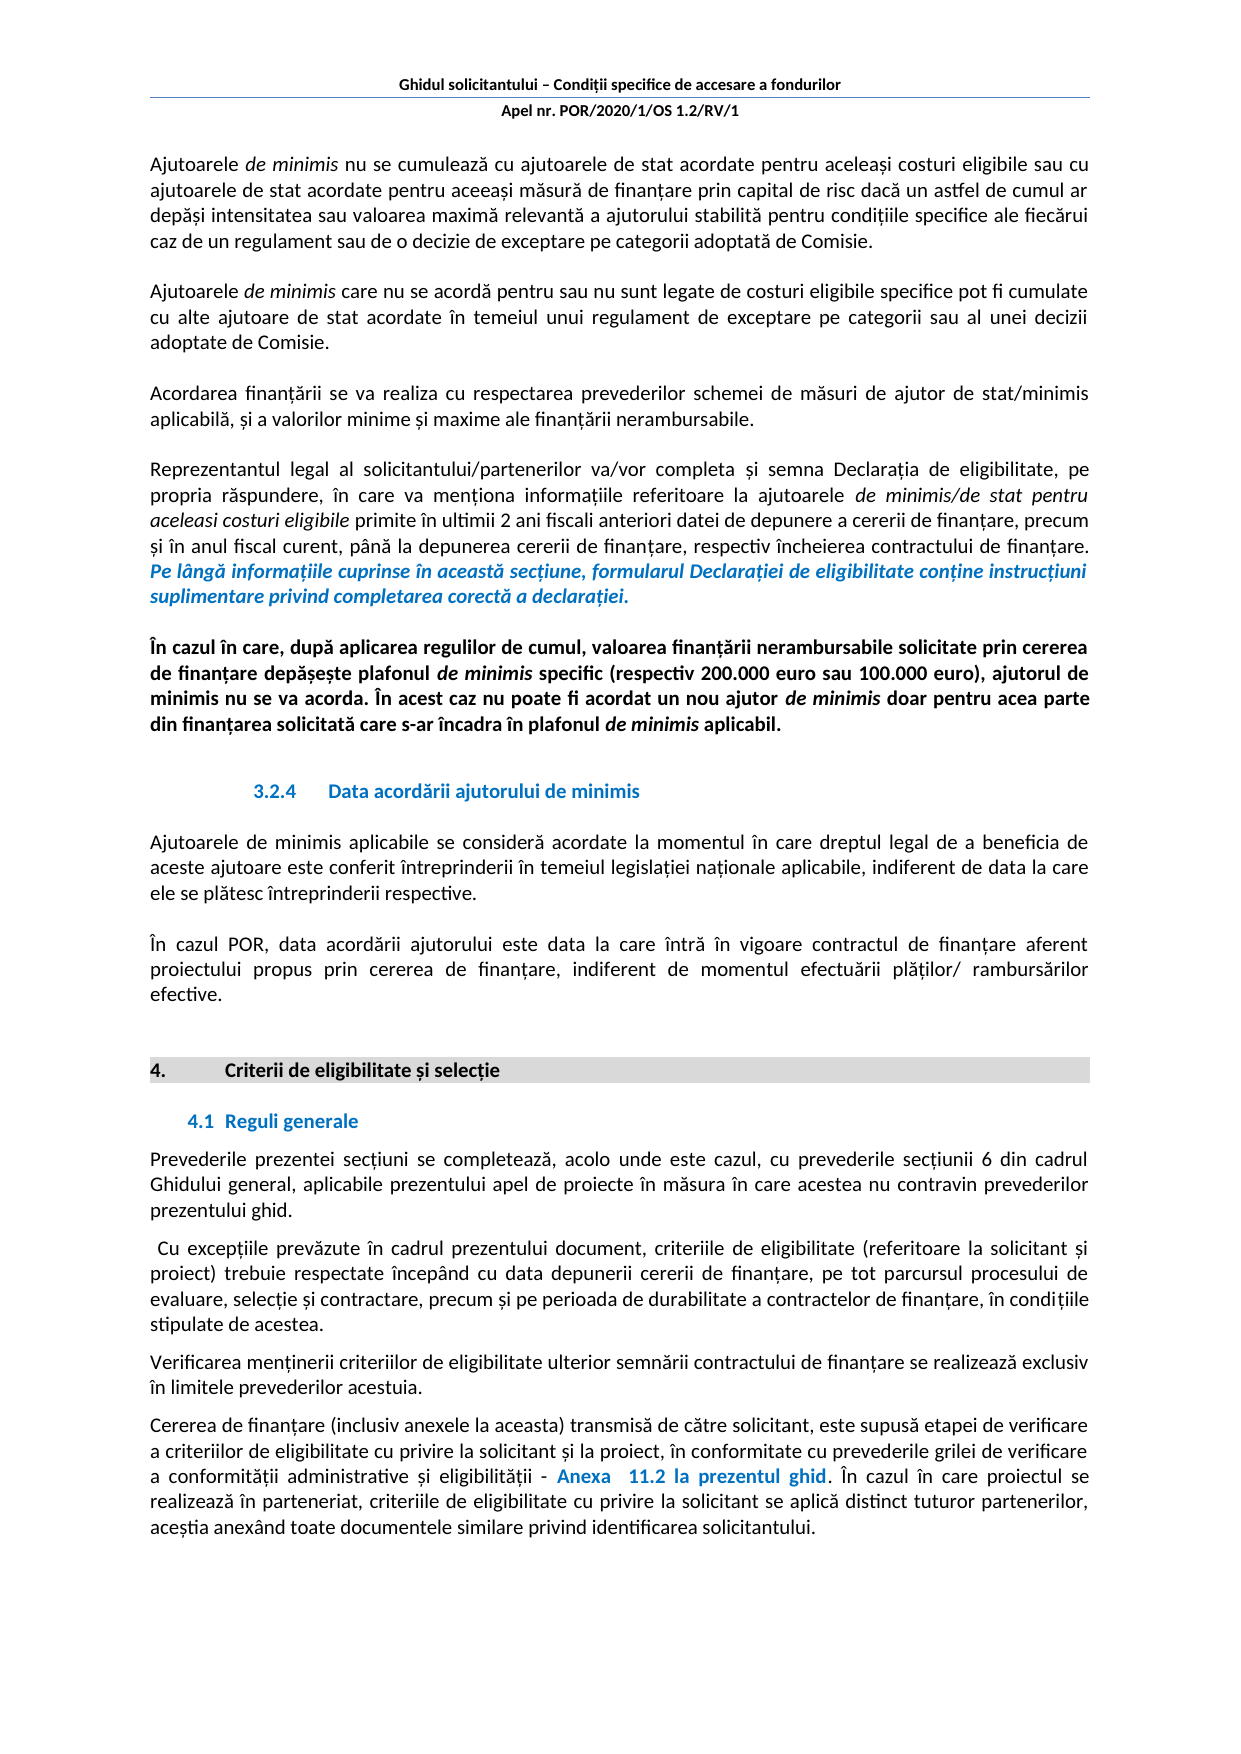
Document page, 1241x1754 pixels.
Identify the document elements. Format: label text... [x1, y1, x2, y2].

text Reprezentantul legal al solicitantului/partenerilor va/vor completa şi semna Declarația de eligibilitate, pe propria răspundere, în care va menţiona informațiile referitoare la ajutoarele de minimis/de stat pentru aceleasi costuri eligibile primite în ultimii 2 ani fiscali anteriori datei de depunere a cererii de finanțare, precum şi în anul fiscal curent, până la depunerea cererii de finanţare, respectiv încheierea contractului de finanțare. Pe lângă informațiile cuprinse în această secțiune, formularul Declarației de eligibilitate conține instrucțiuni suplimentare privind completarea corectă a declarației. [150, 457, 1090, 609]
text Ajutoarele de minimis aplicabile se consideră acordate la momentul în care dreptul legal de a beneficia de aceste ajutoare este conferit întreprinderii în temeiul legislației naționale aplicabile, indiferent de data la care ele se plătesc întreprinderii respective. [150, 829, 1090, 905]
text În cazul în care, după aplicarea regulilor de cumul, valoarea finanțării nerambursabile solicitate prin cererea de finanțare depășește plafonul de minimis specific (respectiv 200.000 euro sau 100.000 euro), ajutorul de minimis nu se va acorda. În acest caz nu poate fi acordat un nou ajutor de minimis doar pentru acea parte din finanțarea solicitată care s-ar încadra în plafonul de minimis aplicabil. [150, 634, 1090, 736]
text Ajutoarele de minimis nu se cumulează cu ajutoarele de stat acordate pentru aceleași costuri eligibile sau cu ajutoarele de stat acordate pentru aceeași măsură de finanțare prin capital de risc dacă un astfel de cumul ar depăși intensitatea sau valoarea maximă relevantă a ajutorului stabilită pentru condițiile specifice ale fiecărui caz de un regulament sau de o decizie de exceptare pe categorii adoptată de Comisie. [150, 152, 1090, 253]
text Verificarea menținerii criteriilor de eligibilitate ulterior semnării contractului de finanțare se realizează exclusiv în limitele prevederilor acestuia. [150, 1349, 1090, 1400]
text Cererea de finanțare (inclusiv anexele la aceasta) transmisă de către solicitant, este supusă etapei de verificare a criteriilor de eligibilitate cu privire la solicitant și la proiect, în conformitate cu prevederile grilei de verificare a conformității administrative și eligibilității - Anexa 11.2 la prezentul ghid. În cazul în care proiectul se realizează în parteneriat, criteriile de eligibilitate cu privire la solicitant se aplică distinct tuturor partenerilor, aceștia anexând toate documentele similare privind identificarea solicitantului. [150, 1412, 1090, 1539]
text Ajutoarele de minimis care nu se acordă pentru sau nu sunt legate de costuri eligibile specifice pot fi cumulate cu alte ajutoare de stat acordate în temeiul unui regulament de exceptare pe categorii sau al unei decizii adoptate de Comisie. [150, 279, 1090, 355]
subtitle 4. Criterii de eligibilitate și selecție [150, 1057, 1090, 1083]
text Cu excepțiile prevăzute în cadrul prezentului document, criteriile de eligibilitate (referitoare la solicitant și proiect) trebuie respectate începând cu data depunerii cererii de finanțare, pe tot parcursul procesului de evaluare, selecție și contractare, precum și pe perioada de durabilitate a contractelor de finanțare, în condiţiile stipulate de acestea. [150, 1235, 1090, 1337]
text Acordarea finanțării se va realiza cu respectarea prevederilor schemei de măsuri de ajutor de stat/minimis aplicabilă, şi a valorilor minime și maxime ale finanțării nerambursabile. [150, 380, 1090, 431]
text În cazul POR, data acordării ajutorului este data la care întră în vigoare contractul de finanțare aferent proiectului propus prin cererea de finanțare, indiferent de momentul efectuării plăților/ rambursărilor efective. [150, 931, 1090, 1007]
text Prevederile prezentei secțiuni se completează, acolo unde este cazul, cu prevederile secțiunii 6 din cadrul Ghidului general, aplicabile prezentului apel de proiecte în măsura în care acestea nu contravin prevederilor prezentului ghid. [150, 1146, 1090, 1222]
subtitle Data acordării ajutorului de minimis [253, 778, 1090, 804]
subtitle Reguli generale [187, 1108, 1090, 1134]
